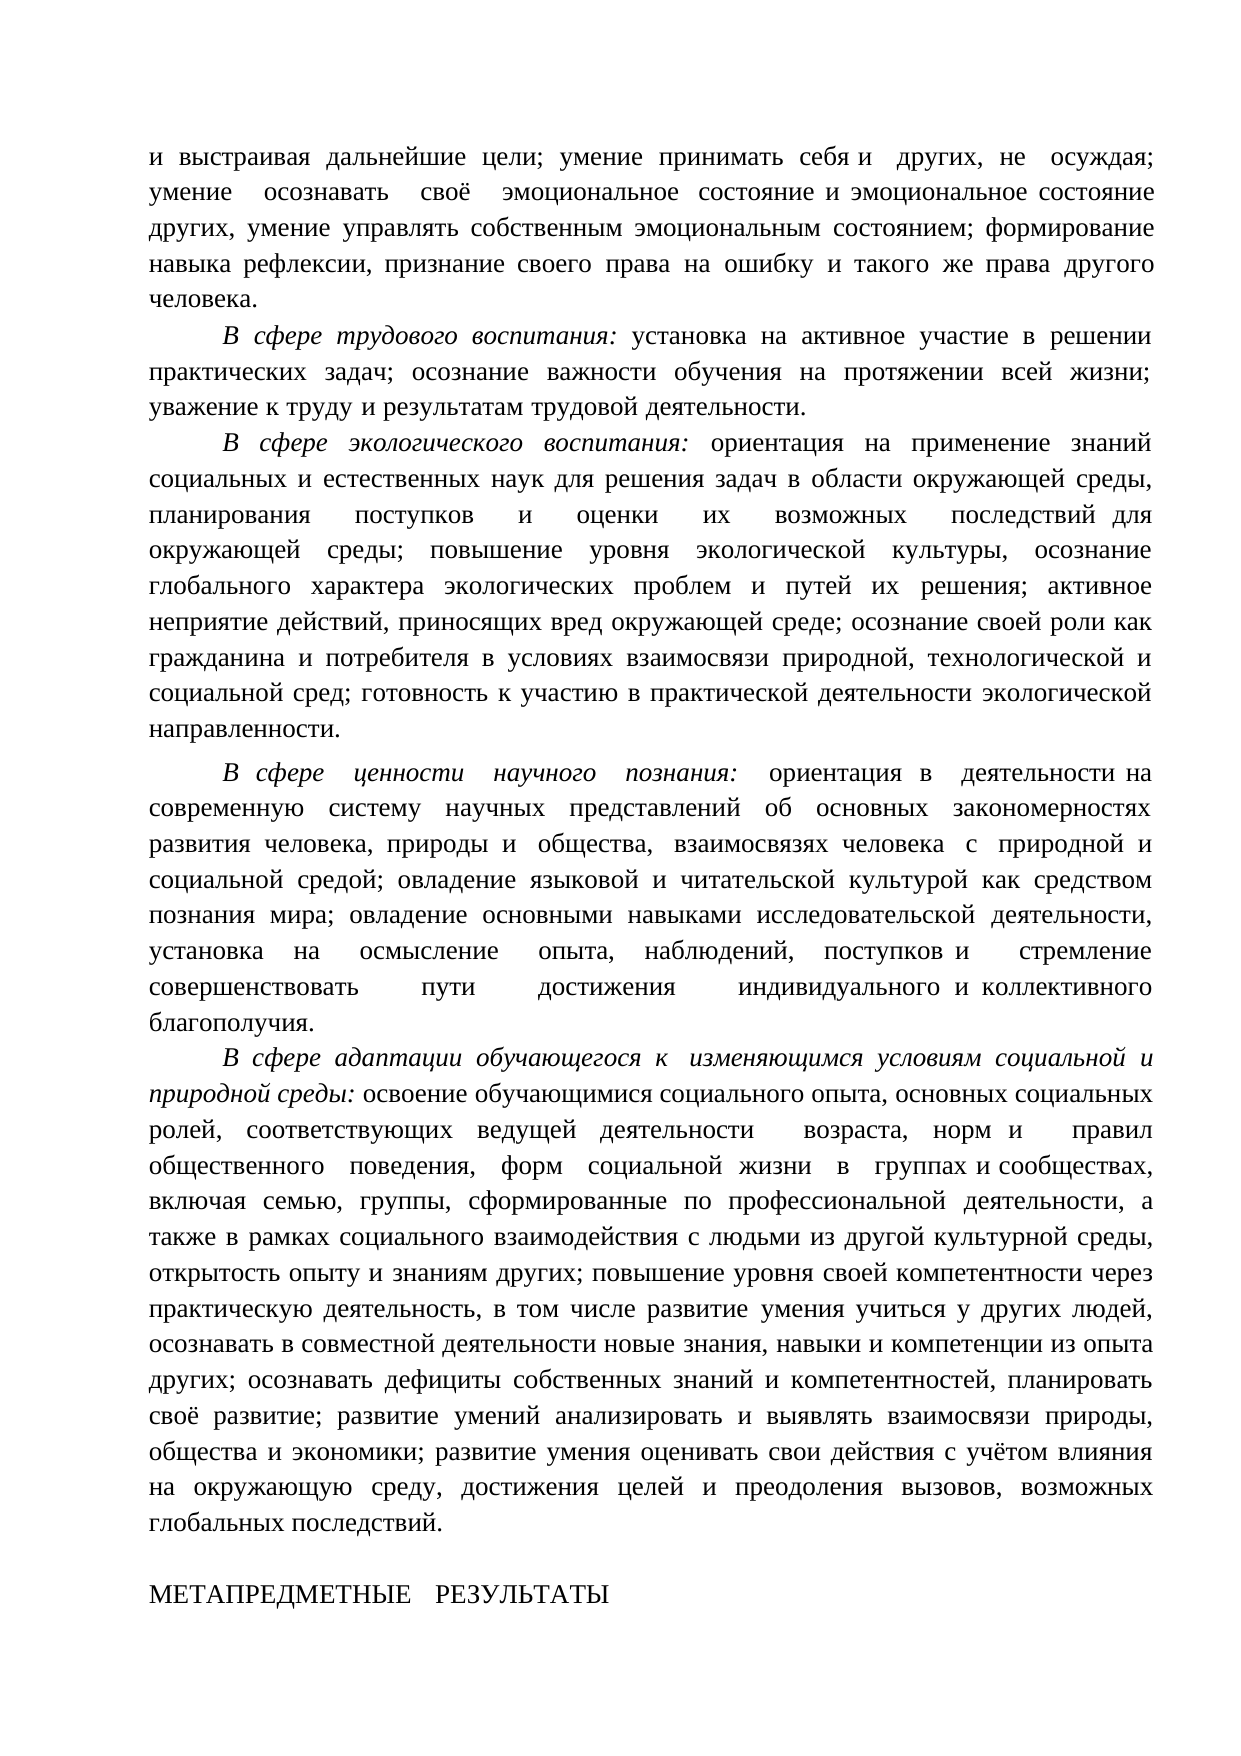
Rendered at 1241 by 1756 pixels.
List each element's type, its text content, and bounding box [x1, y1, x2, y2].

text В сфере адаптации обучающегося к изменяющимся условиям социальной и природной среды: освоение обучающимися социального опыта, основных социальных ролей, соответствующих ведущей деятельности возраста, норм и правил общественного поведения, форм социальной жизни в группах и сообществах, включая семью, группы, сформированные по профессиональной деятельности, а также в рамках социального взаимодействия с людьми из другой культурной среды, открытость опыту и знаниям других; повышение уровня своей компетентности через практическую деятельность, в том числе развитие умения учиться у других людей, осознавать в совместной деятельности новые знания, навыки и компетенции из опыта других; осознавать дефициты собственных знаний и компетентностей, планировать своё развитие; развитие умений анализировать и выявлять взаимосвязи природы, общества и экономики; развитие умения оценивать свои действия с учётом влияния на окружающую среду, достижения целей и преодоления вызовов, возможных глобальных последствий. [148, 1042, 1153, 1537]
text В сфере трудового воспитания: установка на активное участие в решении практических задач; осознание важности обучения на протяжении всей жизни; уважение к труду и результатам трудовой деятельности. [148, 319, 1152, 422]
text В сфере экологического воспитания: ориентация на применение знаний социальных и естественных наук для решения задач в области окружающей среды, планирования поступков и оценки их возможных последствий для окружающей среды; повышение уровня экологической культуры, осознание глобального характера экологических проблем и путей их решения; активное неприятие действий, приносящих вред окружающей среде; осознание своей роли как гражданина и потребителя в условиях взаимосвязи природной, технологической и социальной сред; готовность к участию в практической деятельности экологической направленности. [148, 426, 1152, 743]
text В сфере ценности научного познания: ориентация в деятельности на современную систему научных представлений об основных закономерностях развития человека, природы и общества, взаимосвязях человека с природной и социальной средой; овладение языковой и читательской культурой как средством познания мира; овладение основными навыками исследовательской деятельности, установка на осмысление опыта, наблюдений, поступков и стремление совершенствовать пути достижения индивидуального и коллективного благополучия. [148, 756, 1152, 1037]
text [148, 139, 1155, 314]
text МЕТАПРЕДМЕТНЫЕ РЕЗУЛЬТАТЫ [148, 1578, 1167, 1610]
